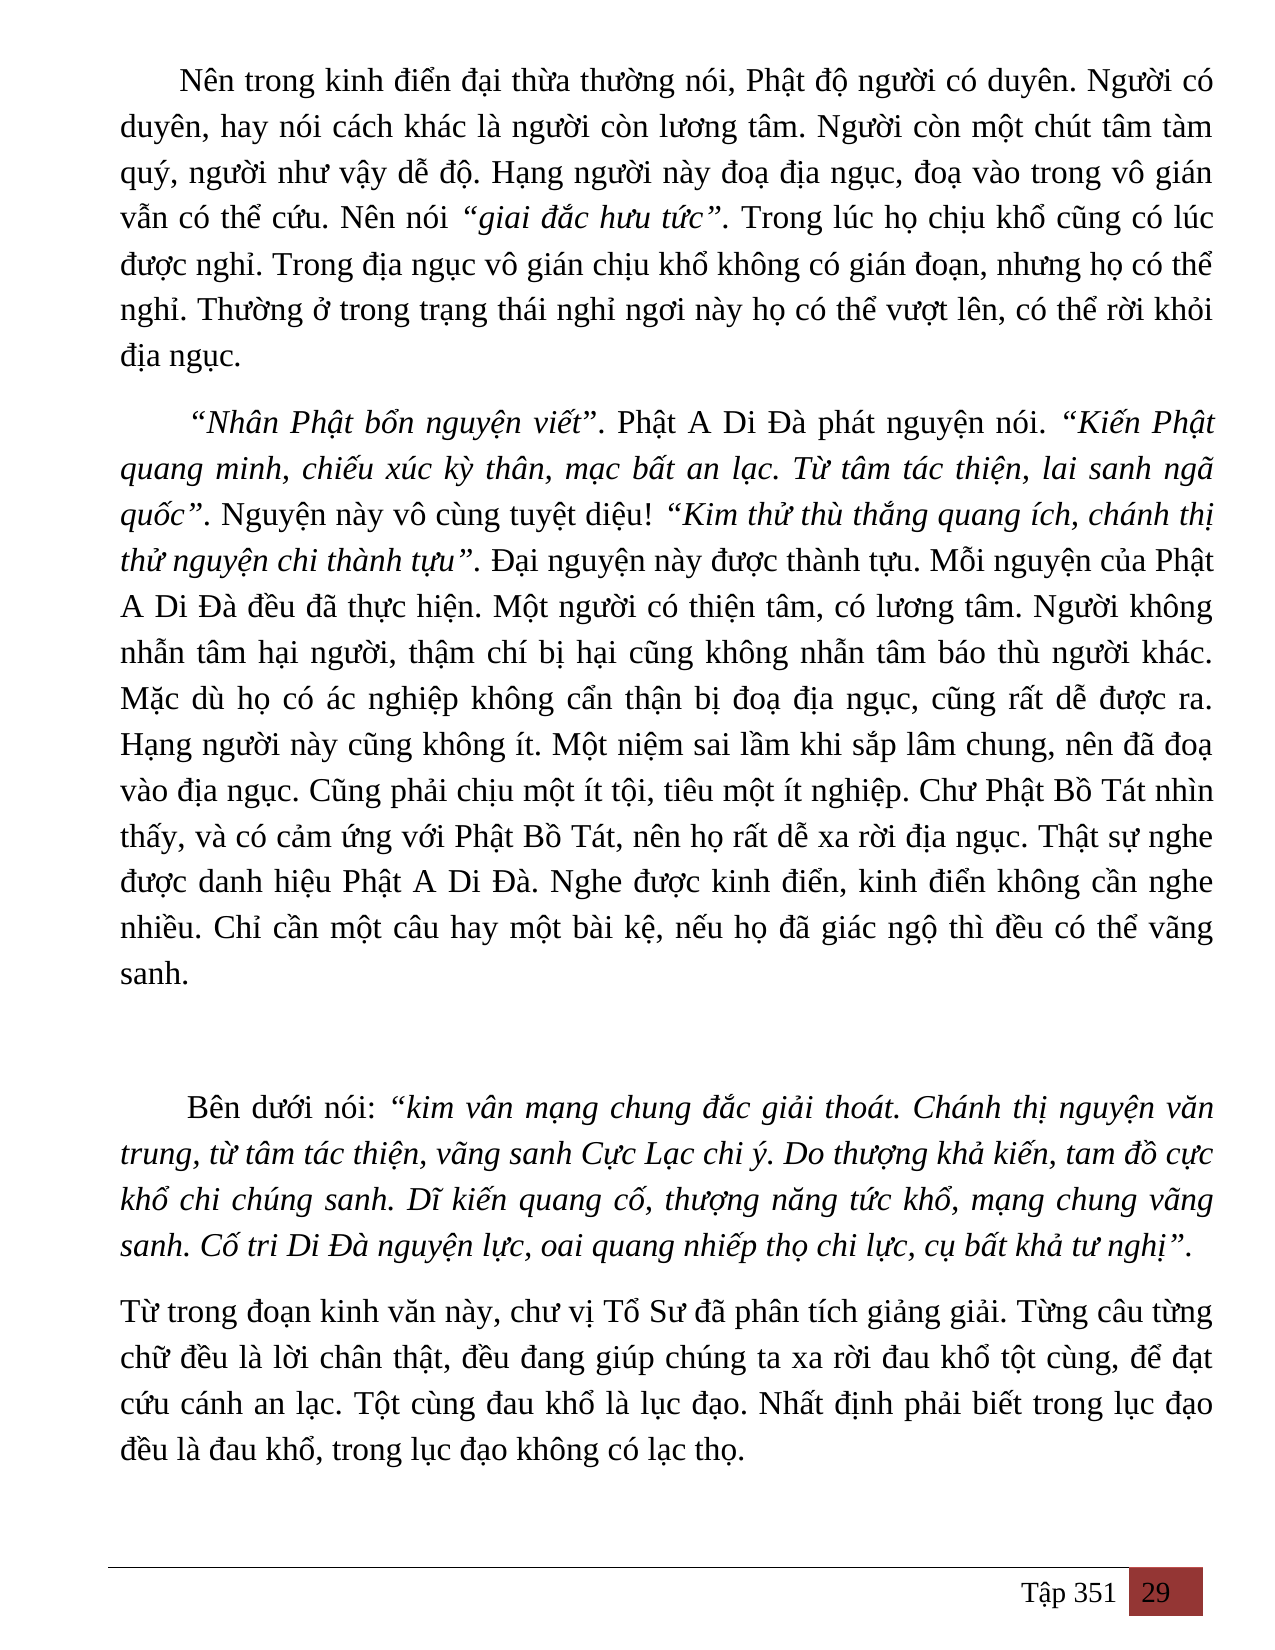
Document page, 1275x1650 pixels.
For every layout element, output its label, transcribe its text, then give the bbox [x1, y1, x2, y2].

text Từ trong đoạn kinh văn này, chư vị Tổ Sư đã phân tích giảng giải. Từng câu từng chữ đều là lời chân thật, đều đang giúp chúng ta xa rời đau khổ tột cùng, để đạt cứu cánh an lạc. Tột cùng đau khổ là lục đạo. Nhất định phải biết trong lục đạo đều là đau khổ, trong lục đạo không có lạc thọ. [120, 1292, 1215, 1468]
text “Nhân Phật bổn nguyện viết”. Phật A Di Đà phát nguyện nói. “Kiến Phật quang minh, chiếu xúc kỳ thân, mạc bất an lạc. Từ tâm tác thiện, lai sanh ngã quốc”. Nguyện này vô cùng tuyệt diệu! “Kim thử thù thắng quang ích, chánh thị thử nguyện chi thành tựu”. Đại nguyện này được thành tựu. Mỗi nguyện của Phật A Di Đà đều đã thực hiện. Một người có thiện tâm, có lương tâm. Người không nhẫn tâm hại người, thậm chí bị hại cũng không nhẫn tâm báo thù người khác. Mặc dù họ có ác nghiệp không cẩn thận bị đoạ địa ngục, cũng rất dễ được ra. Hạng người này cũng không ít. Một niệm sai lầm khi sắp lâm chung, nên đã đoạ vào địa ngục. Cũng phải chịu một ít tội, tiêu một ít nghiệp. Chư Phật Bồ Tát nhìn thấy, và có cảm ứng với Phật Bồ Tát, nên họ rất dễ xa rời địa ngục. Thật sự nghe được danh hiệu Phật A Di Đà. Nghe được kinh điển, kinh điển không cần nghe nhiều. Chỉ cần một câu hay một bài kệ, nếu họ đã giác ngộ thì đều có thể vãng sanh. [120, 402, 1215, 992]
text Bên dưới nói: “kim vân mạng chung đắc giải thoát. Chánh thị nguyện văn trung, từ tâm tác thiện, vãng sanh Cực Lạc chi ý. Do thượng khả kiến, tam đồ cực khổ chi chúng sanh. Dĩ kiến quang cố, thượng năng tức khổ, mạng chung vãng sanh. Cố tri Di Đà nguyện lực, oai quang nhiếp thọ chi lực, cụ bất khả tư nghị”. [120, 1087, 1215, 1263]
text Nên trong kinh điển đại thừa thường nói, Phật độ người có duyên. Người có duyên, hay nói cách khác là người còn lương tâm. Người còn một chút tâm tàm quý, người như vậy dễ độ. Hạng người này đoạ địa ngục, đoạ vào trong vô gián vẫn có thể cứu. Nên nói “giai đắc hưu tức”. Trong lúc họ chịu khổ cũng có lúc được nghỉ. Trong địa ngục vô gián chịu khổ không có gián đoạn, nhưng họ có thể nghỉ. Thường ở trong trạng thái nghỉ ngơi này họ có thể vượt lên, có thể rời khỏi địa ngục. [120, 60, 1215, 374]
